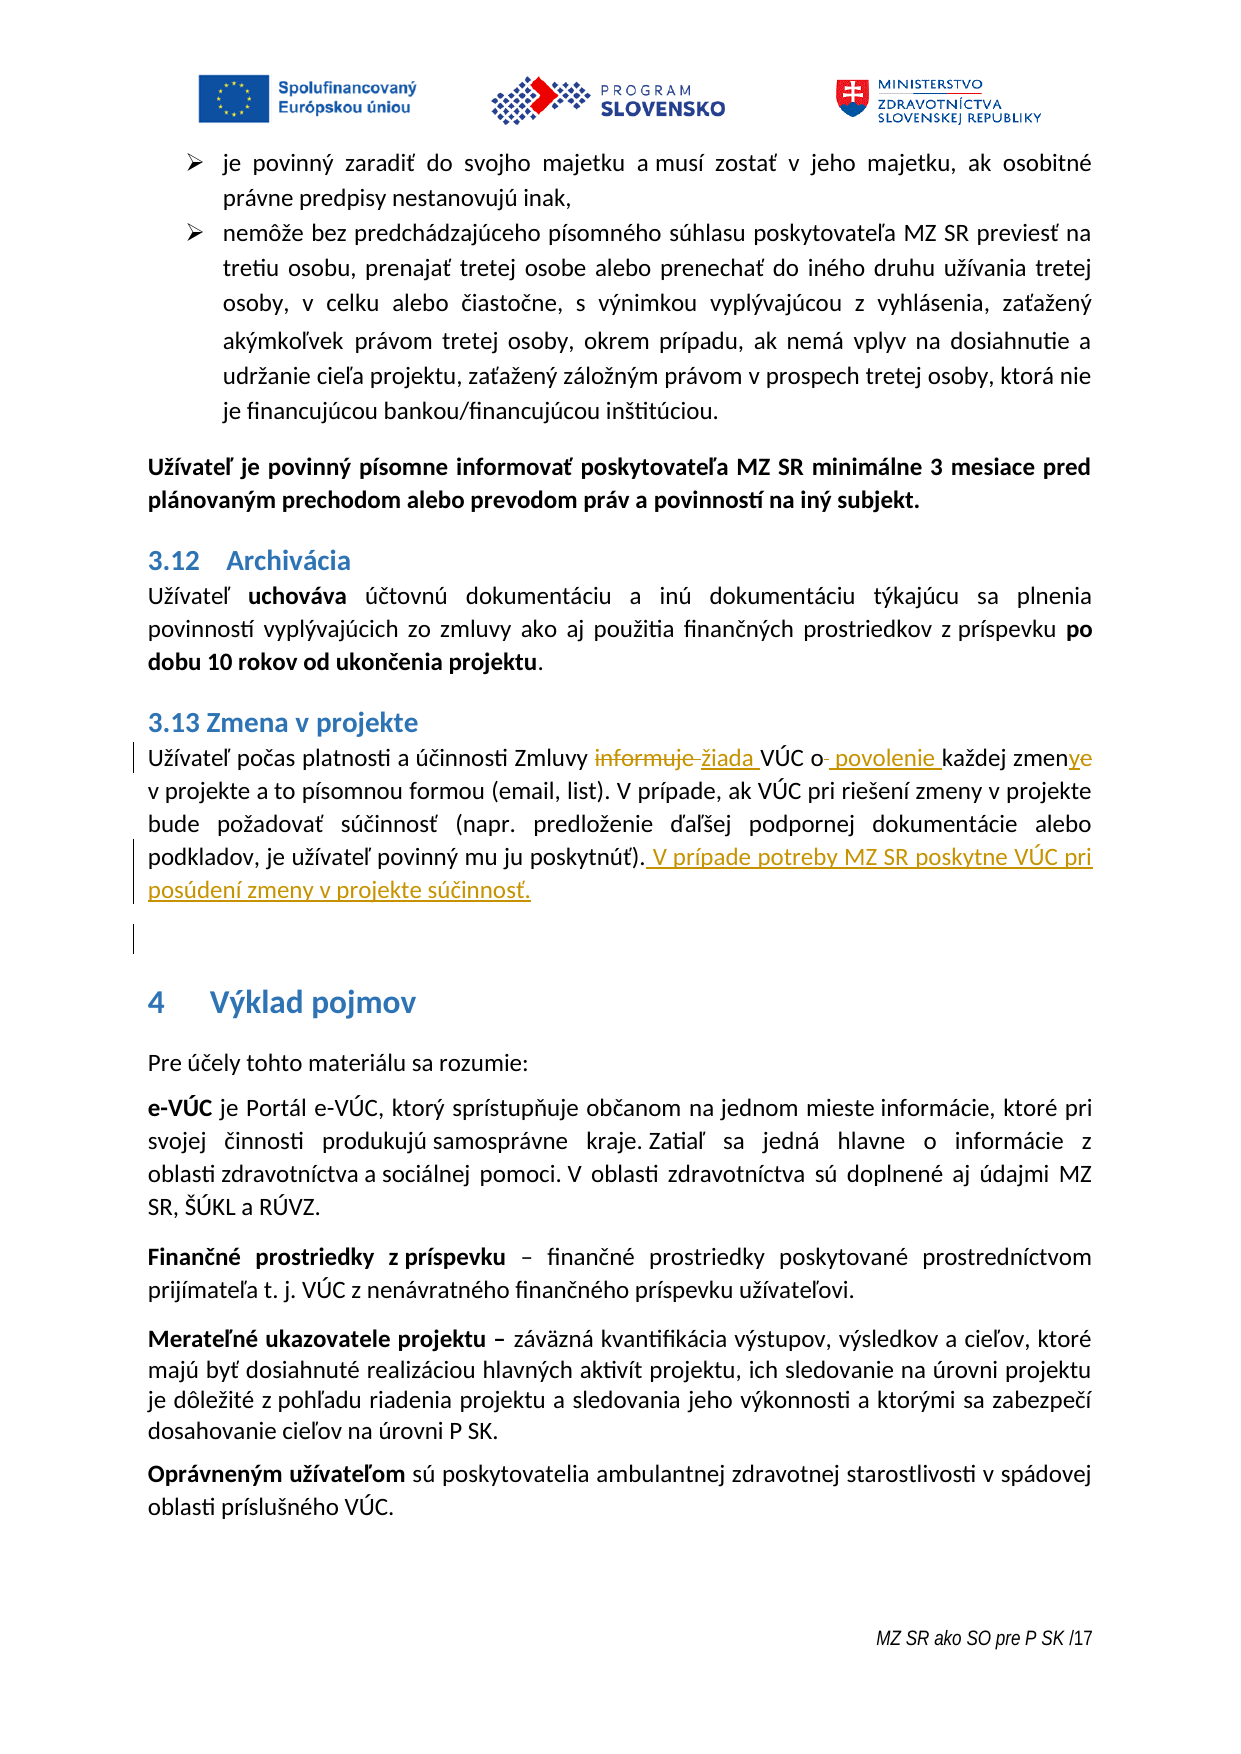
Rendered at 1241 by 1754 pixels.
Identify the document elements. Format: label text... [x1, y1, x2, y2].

picture [197, 73, 420, 125]
text Merateľné ukazovatele projektu – záväzná kvantifikácia výstupov, výsledkov a cieľov, ktoré majú byť dosiahnuté realizáciou hlavných aktivít projektu, ich sledovanie na úrovni projektu je dôležité z pohľadu riadenia projektu a sledovania jeho výkonnosti a ktorými sa zabezpečí dosahovanie cieľov na úrovni P SK. [148, 1323, 1093, 1446]
list nemôže bez predchádzajúceho písomného súhlasu poskytovateľa MZ SR previesť na tretiu osobu, prenajať tretej osobe alebo prenechať do iného druhu užívania tretej osoby, v celku alebo čiastočne, s výnimkou vyplývajúcou z vyhlásenia, zaťažený akýmkoľvek právom tretej osoby, okrem prípadu, ak nemá vplyv na dosiahnutie a udržanie cieľa projektu, zaťažený záložným právom v prospech tretej osoby, ktorá nie je financujúcou bankou/financujúcou inštitúciou. [185, 218, 1093, 426]
text Užívateľ je povinný písomne informovať poskytovateľa MZ SR minimálne 3 mesiace pred plánovaným prechodom alebo prevodom práv a povinností na iný subjekt. [148, 451, 1093, 514]
list je povinný zaradiť do svojho majetku a musí zostať v jeho majetku, ak osobitné právne predpisy nestanovujú inak, [185, 148, 1093, 213]
subtitle 3.13 Zmena v projekte [148, 704, 1093, 739]
text e-VÚC je Portál e-VÚC, ktorý sprístupňuje občanom na jednom mieste informácie, ktoré pri svojej činnosti produkujú samosprávne kraje. Zatiaľ sa jedná hlavne o informácie z oblasti zdravotníctva a sociálnej pomoci. V oblasti zdravotníctva sú doplnené aj údajmi MZ SR, ŠÚKL a RÚVZ. [148, 1093, 1093, 1222]
text Užívateľ uchováva účtovnú dokumentáciu a inú dokumentáciu týkajúcu sa plnenia povinností vyplývajúcich zo zmluvy ako aj použitia finančných prostriedkov z príspevku po dobu 10 rokov od ukončenia projektu. [148, 580, 1093, 676]
picture [833, 76, 1043, 125]
subtitle 3.12 Archivácia [148, 542, 1093, 577]
text Finančné prostriedky z príspevku – finančné prostriedky poskytované prostredníctvom prijímateľa t. j. VÚC z nenávratného finančného príspevku užívateľovi. [148, 1241, 1093, 1304]
text Užívateľ počas platnosti a účinnosti Zmluvy VÚC okaždej zmen v projekte a to písomnou formou (email, list). V prípade, ak VÚC pri riešení zmeny v projekte bude požadovať súčinnosť (napr. predloženie ďaľšej podpornej dokumentácie alebo podkladov, je užívateľ povinný mu ju poskytnúť). [148, 742, 1093, 904]
text Oprávneným užívateľom sú poskytovatelia ambulantnej zdravotnej starostlivosti v spádovej oblasti príslušného VÚC. [148, 1458, 1093, 1521]
subtitle 4 Výklad pojmov [148, 981, 1093, 1022]
picture [491, 76, 725, 125]
text Pre účely tohto materiálu sa rozumie: [148, 1047, 1093, 1078]
